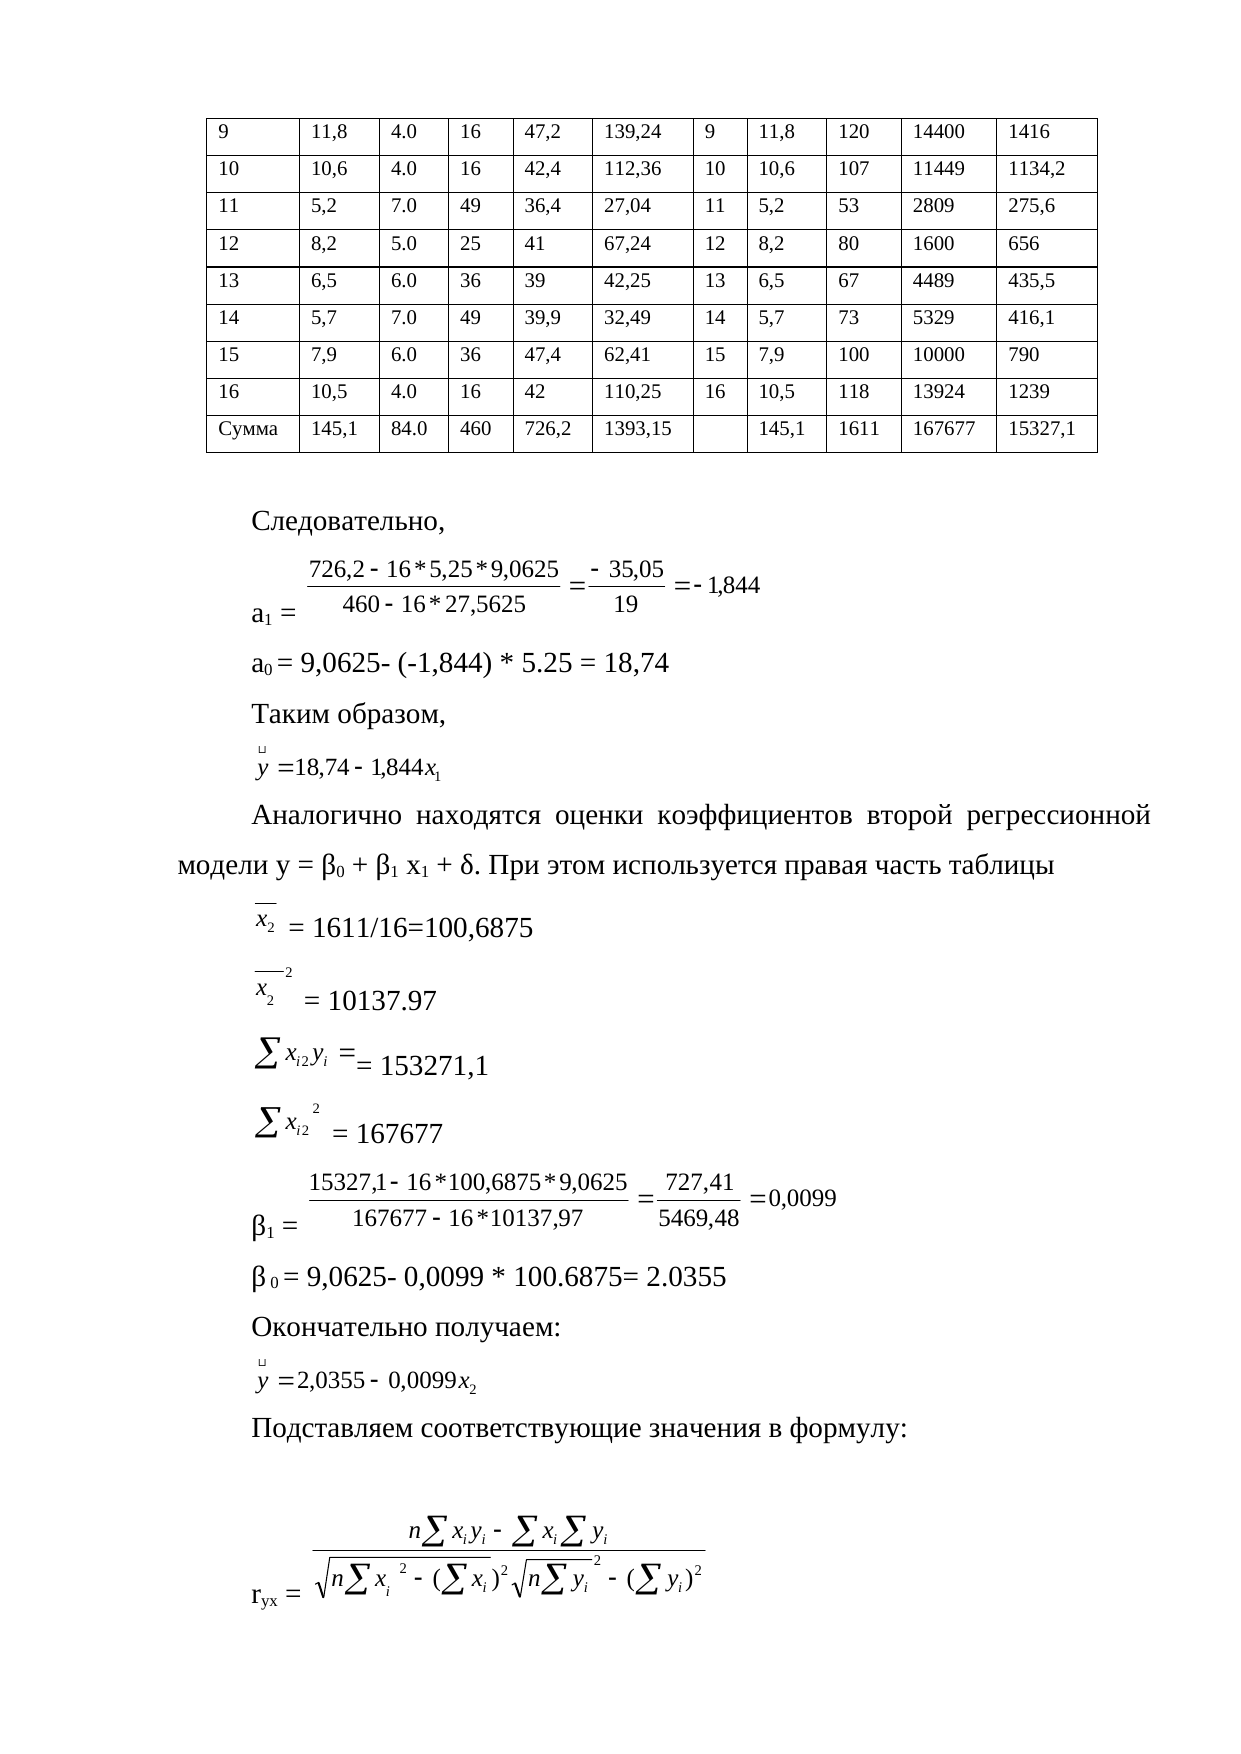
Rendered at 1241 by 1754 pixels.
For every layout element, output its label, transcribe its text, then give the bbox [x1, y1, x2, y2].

table_cell 14400 [902, 119, 996, 155]
table_cell 7,9 [748, 342, 826, 378]
table_cell 11 [694, 193, 747, 229]
table_cell 36,4 [514, 193, 592, 229]
text Подставляем соответствующие значения в формулу: [177, 1411, 1152, 1444]
table_cell 10 [207, 156, 299, 192]
table_cell 16 [449, 379, 513, 415]
table_cell 53 [827, 193, 901, 229]
table_cell 27,04 [593, 193, 693, 229]
table_cell 100 [827, 342, 901, 378]
table_cell 118 [827, 379, 901, 415]
table_cell 10,5 [300, 379, 379, 415]
table_cell 112,36 [593, 156, 693, 192]
table_cell 15 [694, 342, 747, 378]
table_cell 435,5 [997, 268, 1097, 303]
table_cell 4.0 [380, 379, 448, 415]
table_cell 16 [694, 379, 747, 415]
table_cell 16 [207, 379, 299, 415]
table_cell 6.0 [380, 268, 448, 303]
table_cell 36 [449, 268, 513, 303]
table_cell 4489 [902, 268, 996, 303]
table_cell 107 [827, 156, 901, 192]
table_cell 42,4 [514, 156, 592, 192]
table_cell 167677 [902, 416, 996, 452]
table_cell 145,1 [748, 416, 826, 452]
text β1 = [177, 1167, 1152, 1242]
table_cell 25 [449, 230, 513, 266]
table_cell 1134,2 [997, 156, 1097, 192]
table_cell 36 [449, 342, 513, 378]
table_cell 13 [694, 268, 747, 303]
table_cell 5.0 [380, 230, 448, 266]
table_cell [694, 416, 747, 452]
table_cell 41 [514, 230, 592, 266]
table_cell 11 [207, 193, 299, 229]
table_cell 1239 [997, 379, 1097, 415]
table_cell 790 [997, 342, 1097, 378]
table_cell 84.0 [380, 416, 448, 452]
table_cell 1600 [902, 230, 996, 266]
table_cell 39 [514, 268, 592, 303]
table_cell 39,9 [514, 305, 592, 341]
table_cell 11449 [902, 156, 996, 192]
table_cell 13 [207, 268, 299, 303]
table_cell 656 [997, 230, 1097, 266]
table_cell 67,24 [593, 230, 693, 266]
table_cell 15 [207, 342, 299, 378]
table_cell 49 [449, 305, 513, 341]
text = 153271,1 [177, 1033, 1152, 1082]
table_cell 32,49 [593, 305, 693, 341]
table_cell 275,6 [997, 193, 1097, 229]
text ryx = [177, 1511, 1152, 1610]
table_cell 9 [694, 119, 747, 155]
table_cell 5,2 [748, 193, 826, 229]
text = 167677 [177, 1098, 1152, 1150]
table_cell 11,8 [300, 119, 379, 155]
table_cell 42 [514, 379, 592, 415]
text Аналогично находятся оценки коэффициентов второй регрессионной модели y = β0 + β1 х1 + δ. При этом используется правая часть таблицы [177, 797, 1152, 881]
text Следовательно, [177, 503, 1152, 537]
table_cell 47,4 [514, 342, 592, 378]
table_cell 7,9 [300, 342, 379, 378]
table_cell 11,8 [748, 119, 826, 155]
table_cell 10,5 [748, 379, 826, 415]
table_cell 120 [827, 119, 901, 155]
table_cell 49 [449, 193, 513, 229]
table_cell 15327,1 [997, 416, 1097, 452]
text β 0 = 9,0625- 0,0099 * 100.6875= 2.0355 [177, 1259, 1152, 1292]
table_cell 726,2 [514, 416, 592, 452]
text а0 = 9,0625- (-1,844) * 5.25 = 18,74 [177, 645, 1152, 679]
table_cell 47,2 [514, 119, 592, 155]
table_cell 10,6 [748, 156, 826, 192]
table_cell 14 [694, 305, 747, 341]
table_cell 416,1 [997, 305, 1097, 341]
table_cell 5,2 [300, 193, 379, 229]
table_cell 7.0 [380, 305, 448, 341]
table_cell 73 [827, 305, 901, 341]
table_cell 460 [449, 416, 513, 452]
table_cell 10,6 [300, 156, 379, 192]
table_cell 10000 [902, 342, 996, 378]
table_cell 16 [449, 119, 513, 155]
table_cell 6,5 [748, 268, 826, 303]
table_cell 4.0 [380, 156, 448, 192]
text = 10137.97 [177, 960, 1152, 1016]
table_cell 80 [827, 230, 901, 266]
table_cell 10 [694, 156, 747, 192]
table_cell 2809 [902, 193, 996, 229]
text Окончательно получаем: [177, 1309, 1152, 1343]
table_cell 16 [449, 156, 513, 192]
table_cell 7.0 [380, 193, 448, 229]
table_cell 6,5 [300, 268, 379, 303]
table_cell 110,25 [593, 379, 693, 415]
table_cell 1611 [827, 416, 901, 452]
table_cell 1416 [997, 119, 1097, 155]
text Таким образом, [177, 696, 1152, 729]
table_cell 6.0 [380, 342, 448, 378]
table_cell 67 [827, 268, 901, 303]
table_cell 4.0 [380, 119, 448, 155]
table_cell 9 [207, 119, 299, 155]
table_cell 8,2 [748, 230, 826, 266]
table_cell 13924 [902, 379, 996, 415]
table_cell 139,24 [593, 119, 693, 155]
table_cell 5,7 [748, 305, 826, 341]
text = 1611/16=100,6875 [177, 898, 1152, 943]
table_cell 62,41 [593, 342, 693, 378]
table_cell 5329 [902, 305, 996, 341]
table_cell 42,25 [593, 268, 693, 303]
table_cell 8,2 [300, 230, 379, 266]
table_cell 145,1 [300, 416, 379, 452]
table_cell 5,7 [300, 305, 379, 341]
table_cell 12 [207, 230, 299, 266]
text а1 = [177, 553, 1152, 629]
table_cell Сумма [207, 416, 299, 452]
table_cell 1393,15 [593, 416, 693, 452]
table_cell 14 [207, 305, 299, 341]
table_cell 12 [694, 230, 747, 266]
